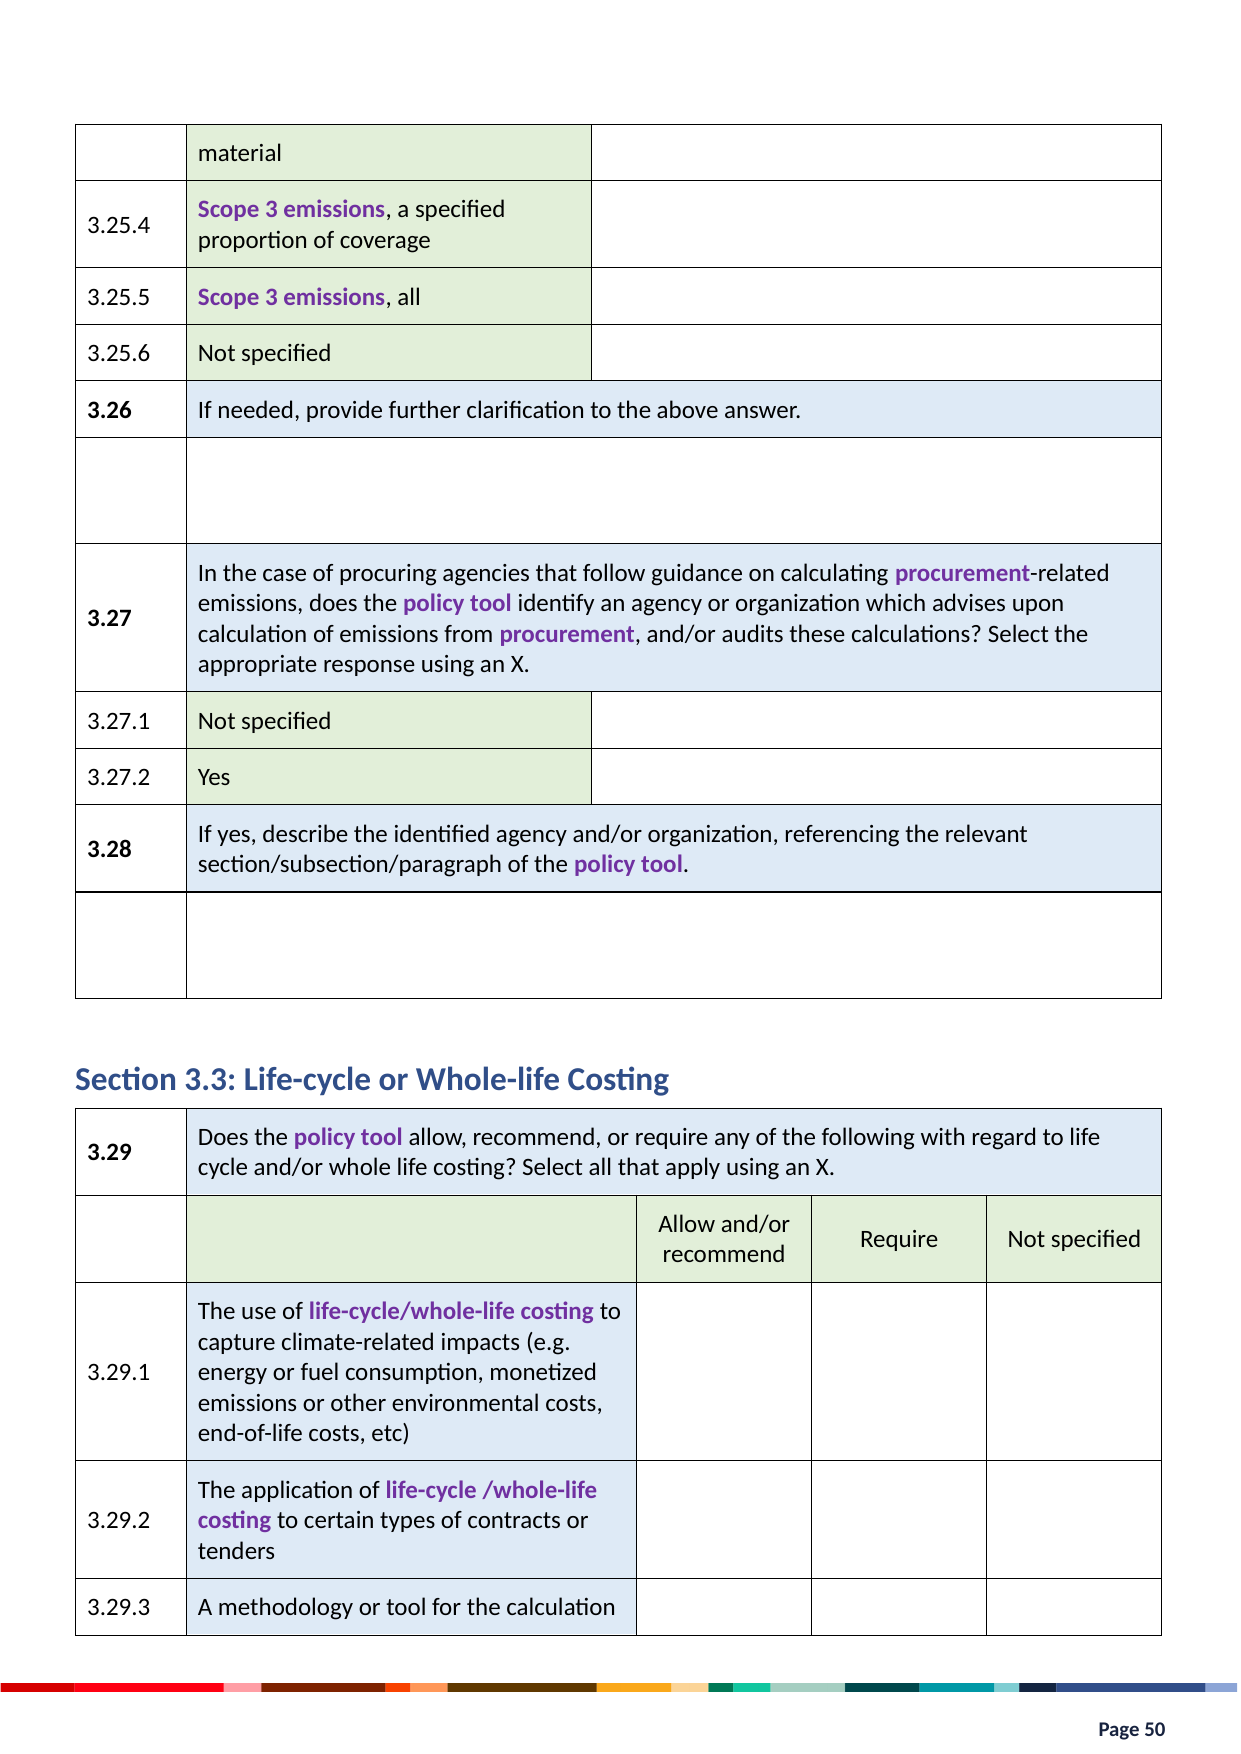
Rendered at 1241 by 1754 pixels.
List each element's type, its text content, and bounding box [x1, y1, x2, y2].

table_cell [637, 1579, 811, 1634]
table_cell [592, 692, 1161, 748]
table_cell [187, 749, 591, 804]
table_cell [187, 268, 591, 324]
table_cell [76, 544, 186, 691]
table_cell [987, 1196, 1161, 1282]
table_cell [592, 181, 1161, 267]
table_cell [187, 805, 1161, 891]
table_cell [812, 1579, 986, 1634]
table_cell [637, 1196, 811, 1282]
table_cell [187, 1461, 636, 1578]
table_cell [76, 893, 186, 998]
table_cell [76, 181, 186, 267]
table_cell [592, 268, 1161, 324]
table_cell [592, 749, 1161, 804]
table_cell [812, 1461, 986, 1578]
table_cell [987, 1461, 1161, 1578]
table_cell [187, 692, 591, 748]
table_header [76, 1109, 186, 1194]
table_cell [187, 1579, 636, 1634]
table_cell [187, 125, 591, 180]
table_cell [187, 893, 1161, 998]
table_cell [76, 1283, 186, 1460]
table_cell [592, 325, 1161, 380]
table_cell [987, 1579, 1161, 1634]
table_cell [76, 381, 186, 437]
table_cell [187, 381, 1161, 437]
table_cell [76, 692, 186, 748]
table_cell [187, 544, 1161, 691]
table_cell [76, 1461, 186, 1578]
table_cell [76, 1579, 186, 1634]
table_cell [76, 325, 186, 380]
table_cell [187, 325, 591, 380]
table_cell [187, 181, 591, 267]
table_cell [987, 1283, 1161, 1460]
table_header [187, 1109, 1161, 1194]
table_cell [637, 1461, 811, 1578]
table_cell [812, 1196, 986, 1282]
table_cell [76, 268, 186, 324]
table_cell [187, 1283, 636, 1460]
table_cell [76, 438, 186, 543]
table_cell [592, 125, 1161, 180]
picture [0, 1683, 1236, 1692]
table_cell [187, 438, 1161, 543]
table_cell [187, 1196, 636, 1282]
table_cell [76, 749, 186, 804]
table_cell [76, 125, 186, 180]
subtitle Section 3.3: Life-cycle or Whole-life Costing [75, 1058, 1165, 1099]
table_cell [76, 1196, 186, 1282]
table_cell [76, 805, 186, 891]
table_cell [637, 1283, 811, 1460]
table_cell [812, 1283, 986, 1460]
